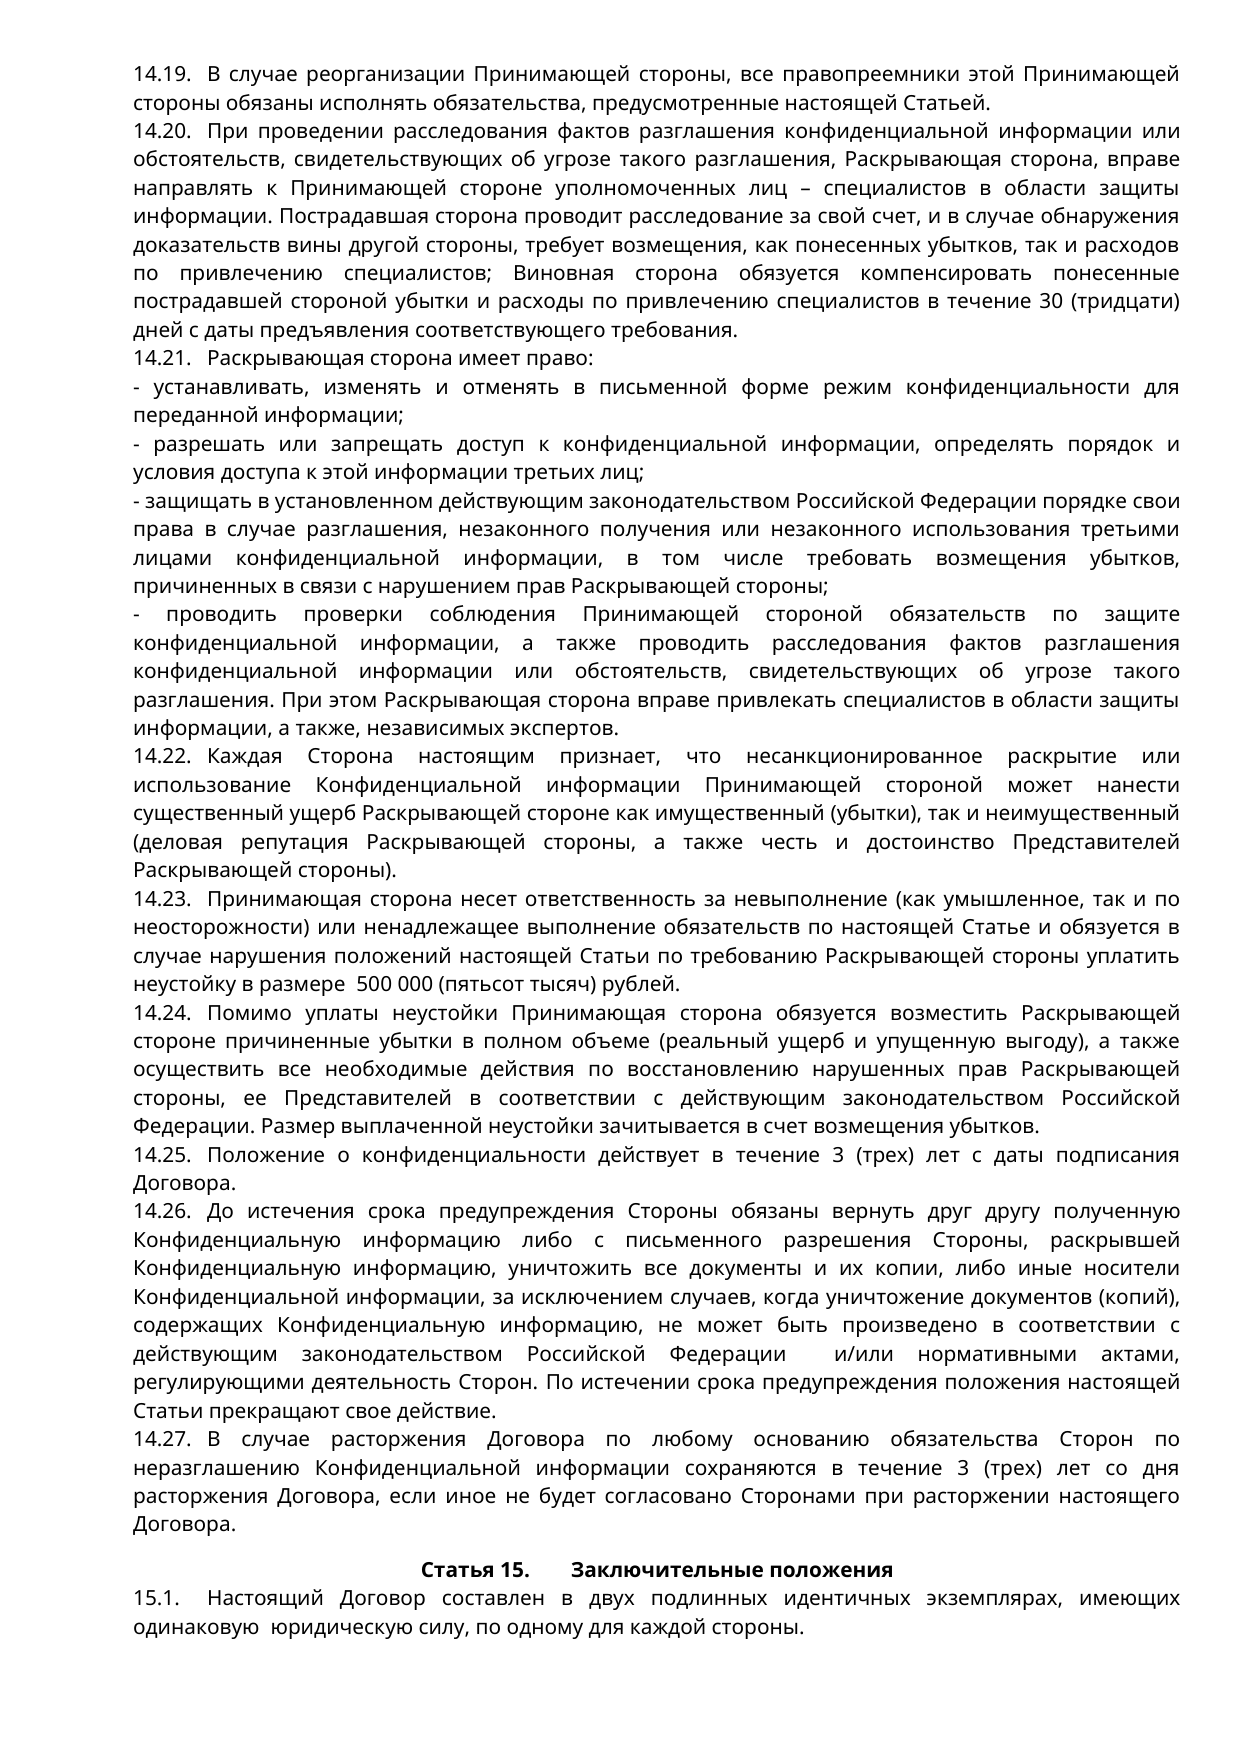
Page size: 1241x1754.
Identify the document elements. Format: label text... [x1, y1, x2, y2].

list В случае реорганизации Принимающей стороны, все правопреемники этой Принимающей стороны обязаны исполнять обязательства, предусмотренные настоящей Статьей. [133, 59, 1181, 116]
list До истечения срока предупреждения Стороны обязаны вернуть друг другу полученную Конфиденциальную информацию либо с письменного разрешения Стороны, раскрывшей Конфиденциальную информацию, уничтожить все документы и их копии, либо иные носители Конфиденциальной информации, за исключением случаев, когда уничтожение документов (копий), содержащих Конфиденциальную информацию, не может быть произведено в соответствии с действующим законодательством Российской Федерации и/или нормативными актами, регулирующими деятельность Сторон. По истечении срока предупреждения положения настоящей Статьи прекращают свое действие. [133, 1197, 1181, 1424]
list Помимо уплаты неустойки Принимающая сторона обязуется возместить Раскрывающей стороне причиненные убытки в полном объеме (реальный ущерб и упущенную выгоду), а также осуществить все необходимые действия по восстановлению нарушенных прав Раскрывающей стороны, ее Представителей в соответствии с действующим законодательством Российской Федерации. Размер выплаченной неустойки зачитывается в счет возмещения убытков. [133, 998, 1181, 1140]
list В случае расторжения Договора по любому основанию обязательства Сторон по неразглашению Конфиденциальной информации сохраняются в течение 3 (трех) лет со дня расторжения Договора, если иное не будет согласовано Сторонами при расторжении настоящего Договора. [133, 1424, 1181, 1538]
list Каждая Сторона настоящим признает, что несанкционированное раскрытие или использование Конфиденциальной информации Принимающей стороной может нанести существенный ущерб Раскрывающей стороне как имущественный (убытки), так и неимущественный (деловая репутация Раскрывающей стороны, а также честь и достоинство Представителей Раскрывающей стороны). [133, 742, 1181, 884]
list Раскрывающая сторона имеет право: [133, 343, 1181, 372]
text - защищать в установленном действующим законодательством Российской Федерации порядке свои права в случае разглашения, незаконного получения или незаконного использования третьими лицами конфиденциальной информации, в том числе требовать возмещения убытков, причиненных в связи с нарушением прав Раскрывающей стороны; [133, 486, 1181, 599]
list Настоящий Договор составлен в двух подлинных идентичных экземплярах, имеющих одинаковую юридическую силу, по одному для каждой стороны. [133, 1583, 1181, 1640]
list Положение о конфиденциальности действует в течение 3 (трех) лет с даты подписания Договора. [133, 1140, 1181, 1197]
list Принимающая сторона несет ответственность за невыполнение (как умышленное, так и по неосторожности) или ненадлежащее выполнение обязательств по настоящей Статье и обязуется в случае нарушения положений настоящей Статьи по требованию Раскрывающей стороны уплатить неустойку в размере 500 000 (пятьсот тысяч) рублей. [133, 884, 1181, 998]
text - разрешать или запрещать доступ к конфиденциальной информации, определять порядок и условия доступа к этой информации третьих лиц; [133, 429, 1181, 486]
list При проведении расследования фактов разглашения конфиденциальной информации или обстоятельств, свидетельствующих об угрозе такого разглашения, Раскрывающая сторона, вправе направлять к Принимающей стороне уполномоченных лиц – специалистов в области защиты информации. Пострадавшая сторона проводит расследование за свой счет, и в случае обнаружения доказательств вины другой стороны, требует возмещения, как понесенных убытков, так и расходов по привлечению специалистов; Виновная сторона обязуется компенсировать понесенные пострадавшей стороной убытки и расходы по привлечению специалистов в течение 30 (тридцати) дней с даты предъявления соответствующего требования. [133, 116, 1181, 343]
text - проводить проверки соблюдения Принимающей стороной обязательств по защите конфиденциальной информации, а также проводить расследования фактов разглашения конфиденциальной информации или обстоятельств, свидетельствующих об угрозе такого разглашения. При этом Раскрывающая сторона вправе привлекать специалистов в области защиты информации, а также, независимых экспертов. [133, 599, 1181, 742]
text - устанавливать, изменять и отменять в письменной форме режим конфиденциальности для переданной информации; [133, 372, 1181, 429]
subtitle Заключительные положения [133, 1555, 1181, 1583]
